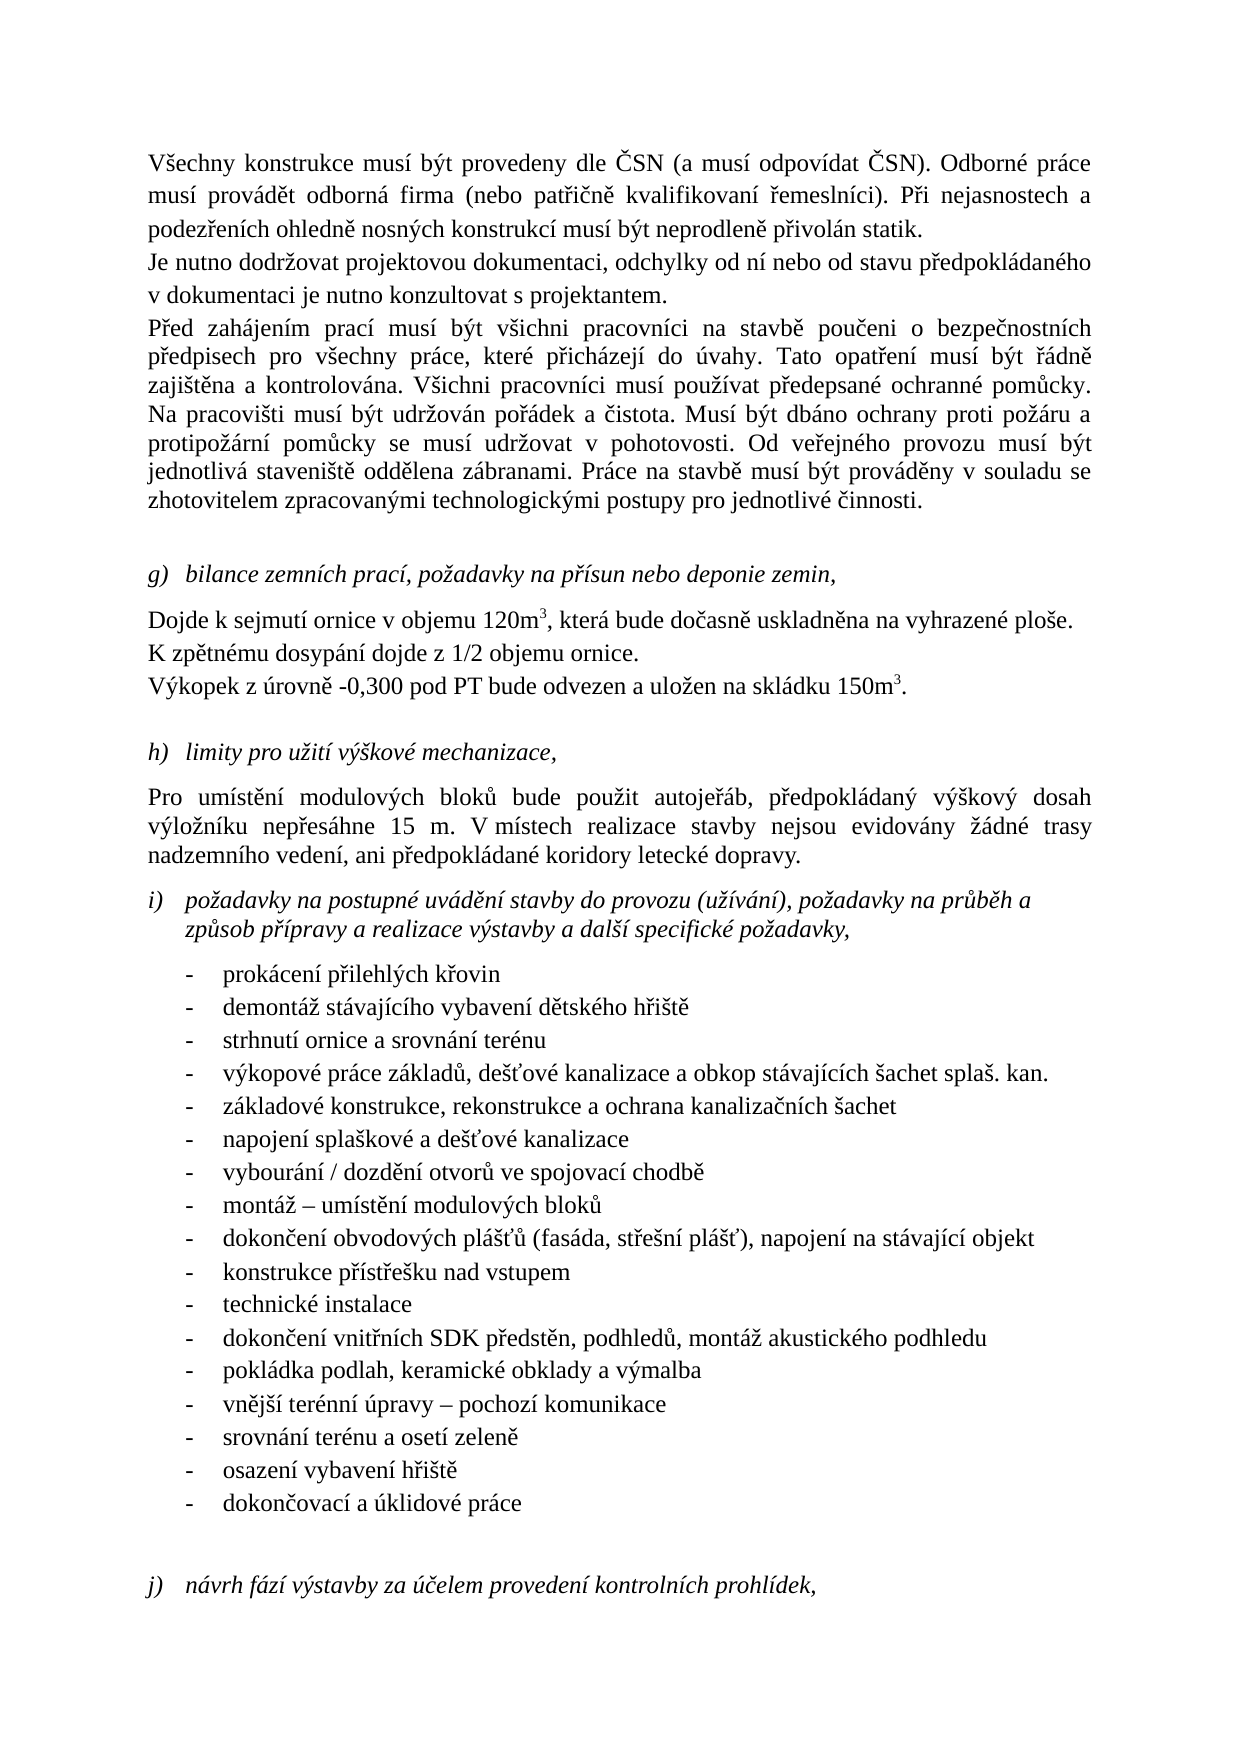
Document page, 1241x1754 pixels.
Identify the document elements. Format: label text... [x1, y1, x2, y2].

text Před zahájením prací musí být všichni pracovníci na stavbě poučeni o bezpečnostních předpisech pro všechny práce, které přicházejí do úvahy. Tato opatření musí být řádně zajištěna a kontrolována. Všichni pracovníci musí používat předepsané ochranné pomůcky. Na pracovišti musí být udržován pořádek a čistota. Musí být dbáno ochrany proti požáru a protipožární pomůcky se musí udržovat v pohotovosti. Od veřejného provozu musí být jednotlivá staveniště oddělena zábranami. Práce na stavbě musí být prováděny v souladu se zhotovitelem zpracovanými technologickými postupy pro jednotlivé činnosti. [148, 313, 1093, 514]
list vnější terénní úpravy – pochozí komunikace [185, 1389, 1093, 1417]
list pokládka podlah, keramické obklady a výmalba [185, 1356, 1093, 1384]
list základové konstrukce, rekonstrukce a ochrana kanalizačních šachet [185, 1091, 1093, 1120]
list osazení vybavení hřiště [185, 1455, 1093, 1483]
list dokončovací a úklidové práce [185, 1488, 1093, 1516]
list demontáž stávajícího vybavení dětského hřiště [185, 992, 1093, 1021]
list konstrukce přístřešku nad vstupem [185, 1257, 1093, 1285]
list dokončení obvodových plášťů (fasáda, střešní plášť), napojení na stávající objekt [185, 1223, 1093, 1252]
text Výkopek z úrovně -0,300 pod PT bude odvezen a uložen na skládku 150m3. [148, 671, 1093, 699]
list strhnutí ornice a srovnání terénu [185, 1025, 1093, 1054]
list dokončení vnitřních SDK předstěn, podhledů, montáž akustického podhledu [185, 1323, 1093, 1351]
list montáž – umístění modulových bloků [185, 1191, 1093, 1219]
text Je nutno dodržovat projektovou dokumentaci, odchylky od ní nebo od stavu předpokládaného v dokumentaci je nutno konzultovat s projektantem. [148, 247, 1093, 308]
text K zpětnému dosypání dojde z 1/2 objemu ornice. [148, 638, 1093, 667]
list srovnání terénu a osetí zeleně [185, 1422, 1093, 1450]
list výkopové práce základů, dešťové kanalizace a obkop stávajících šachet splaš. kan. [185, 1058, 1093, 1087]
list prokácení přilehlých křovin [185, 959, 1093, 988]
list limity pro užití výškové mechanizace, [148, 737, 1093, 766]
list požadavky na postupné uvádění stavby do provozu (užívání), požadavky na průběh a způsob přípravy a realizace výstavby a další specifické požadavky, [148, 885, 1093, 943]
text Dojde k sejmutí ornice v objemu 120m3, která bude dočasně uskladněna na vyhrazené ploše. [148, 605, 1093, 633]
list vybourání / dozdění otvorů ve spojovací chodbě [185, 1157, 1093, 1186]
list napojení splaškové a dešťové kanalizace [185, 1124, 1093, 1153]
list návrh fází výstavby za účelem provedení kontrolních prohlídek, [148, 1570, 1093, 1599]
text Všechny konstrukce musí být provedeny dle ČSN (a musí odpovídat ČSN). Odborné práce musí provádět odborná firma (nebo patřičně kvalifikovaní řemeslníci). Při nejasnostech a podezřeních ohledně nosných konstrukcí musí být neprodleně přivolán statik. [148, 148, 1093, 242]
list bilance zemních prací, požadavky na přísun nebo deponie zemin, [148, 559, 1093, 588]
text Pro umístění modulových bloků bude použit autojeřáb, předpokládaný výškový dosah výložníku nepřesáhne 15 m. V místech realizace stavby nejsou evidovány žádné trasy nadzemního vedení, ani předpokládané koridory letecké dopravy. [148, 782, 1093, 868]
list technické instalace [185, 1289, 1093, 1318]
